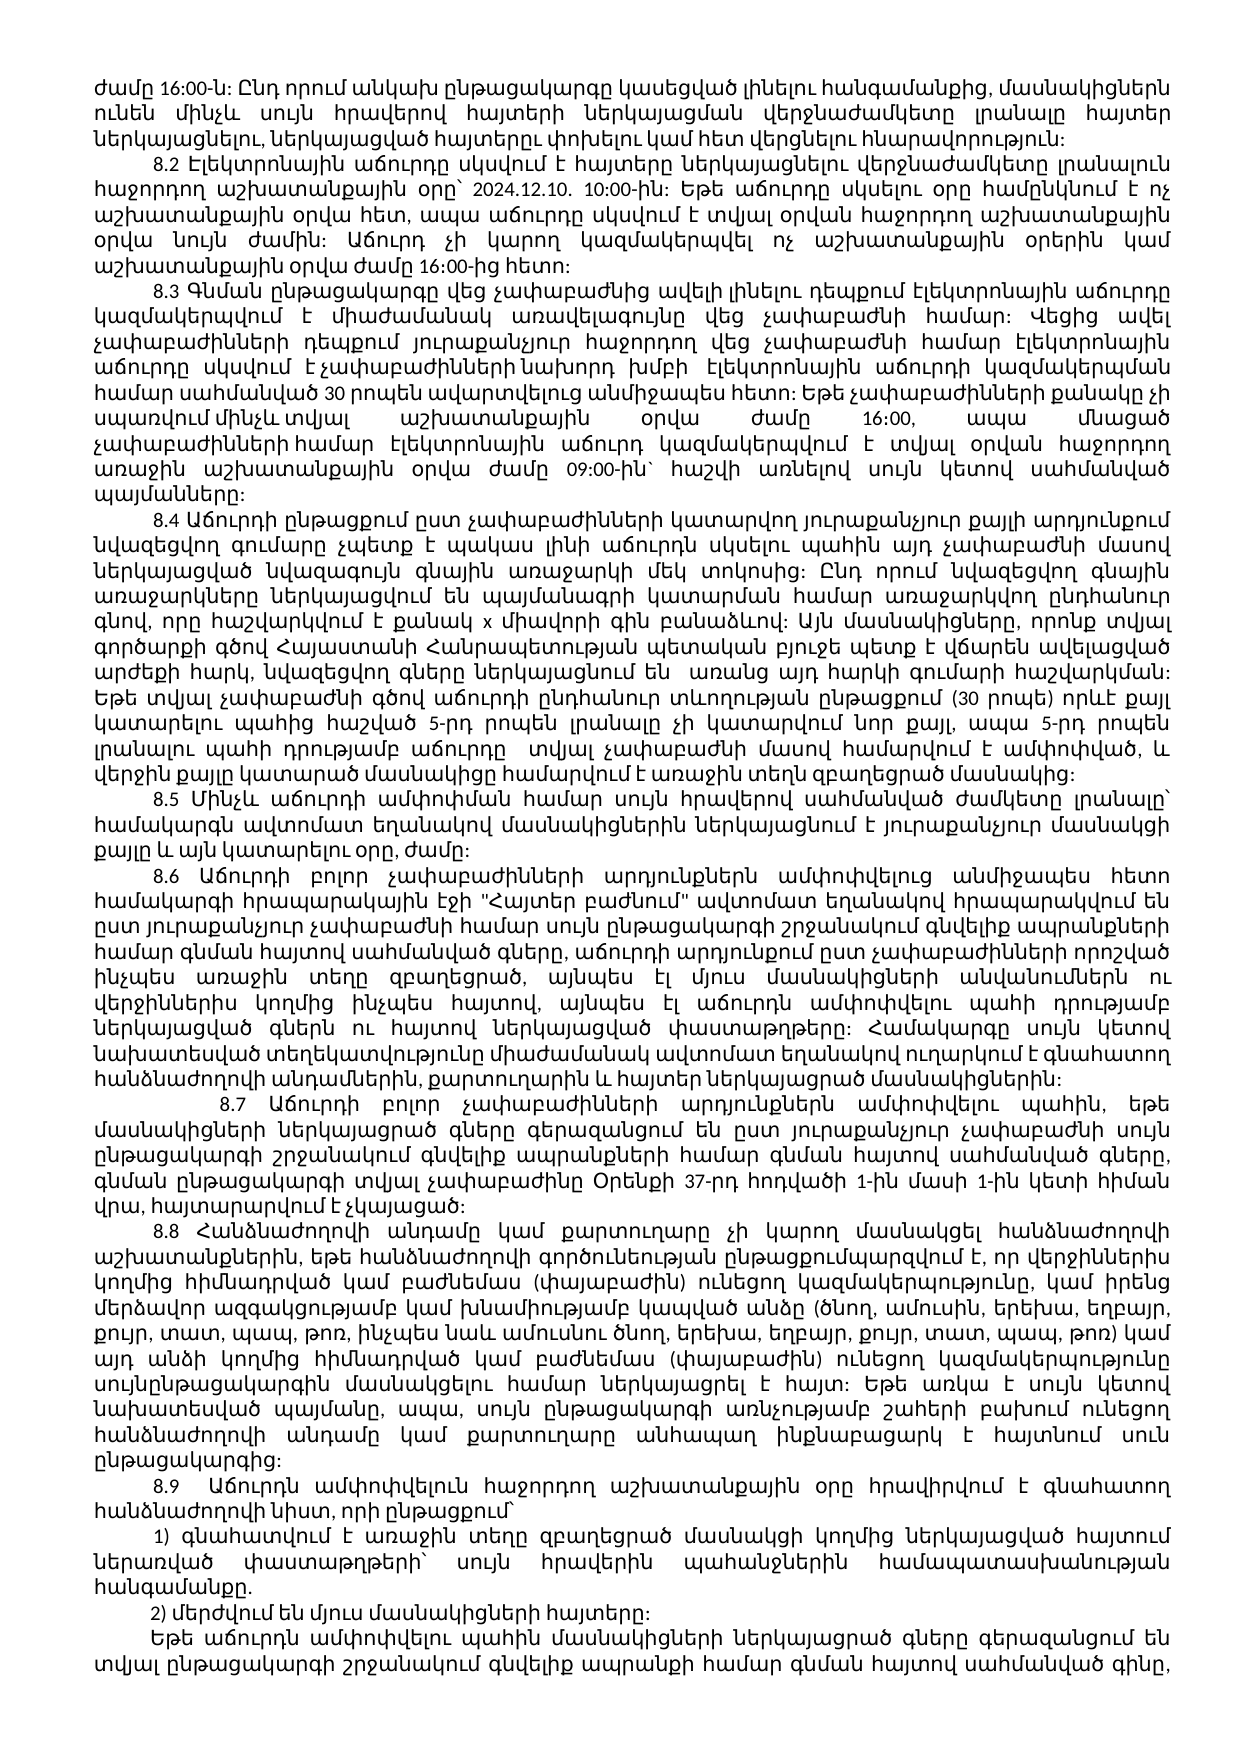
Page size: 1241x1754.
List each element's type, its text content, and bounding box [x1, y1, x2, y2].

text 8.8 Հանձնաժողովի անդամը կամ քարտուղարը չի կարող մասնակցել հանձնաժողովի աշխատանքներին, եթե հանձնաժողովի գործունեության ընթացքումպարզվում է, որ վերջիններիս կողմից հիմնադրված կամ բաժնեմաս (փայաբաժին) ունեցող կազմակերպությունը, կամ իրենց մերձավոր ազգակցությամբ կամ խնամիությամբ կապված անձը (ծնող, ամուսին, երեխա, եղբայր, քույր, տատ, պապ, թոռ, ինչպես նաև ամուսնու ծնող, երեխա, եղբայր, քույր, տատ, պապ, թոռ) կամ այդ անձի կողմից հիմնադրված կամ բաժնեմաս (փայաբաժին) ունեցող կազմակերպությունը սույնընթացակարգին մասնակցելու համար ներկայացրել է հայտ: Եթե առկա է սույն կետով նախատեսված պայմանը, ապա, սույն ընթացակարգի առնչությամբ շահերի բախում ունեցող հանձնաժողովի անդամը կամ քարտուղարը անհապաղ ինքնաբացարկ է հայտնում սուն ընթացակարգից: [94, 1219, 1171, 1473]
text 8.5 Մինչև աճուրդի ամփոփման համար սույն հրավերով սահմանված ժամկետը լրանալը՝ համակարգն ավտոմատ եղանակով մասնակիցներին ներկայացնում է յուրաքանչյուր մասնակցի քայլը և այն կատարելու օրը, ժամը: [94, 787, 1171, 863]
text 8.2 Էլեկտրոնային աճուրդը սկսվում է հայտերը ներկայացնելու վերջնաժամկետը լրանալուն հաջորդող աշխատանքային օրը՝ 2024.12.10. 10:00 -ին: Եթե աճուրդը սկսելու օրը համընկնում է ոչ աշխատանքային օրվա հետ, ապա աճուրդը սկսվում է տվյալ օրվան հաջորդող աշխատանքային օրվա նույն ժամին: Աճուրդ չի կարող կազմակերպվել ոչ աշխատանքային օրերին կամ աշխատանքային օրվա ժամը 16։00-ից հետո: [94, 151, 1171, 278]
text 8.4 Աճուրդի ընթացքում ըստ չափաբաժինների կատարվող յուրաքանչյուր քայլի արդյունքում նվազեցվող գումարը չպետք է պակաս լինի աճուրդն սկսելու պահին այդ չափաբաժնի մասով ներկայացված նվազագույն գնային առաջարկի մեկ տոկոսից: Ընդ որում նվազեցվող գնային առաջարկները ներկայացվում են պայմանագրի կատարման համար առաջարկվող ընդհանուր գնով, որը հաշվարկվում է քանակ x միավորի գին բանաձևով: Այն մասնակիցները, որոնք տվյալ գործարքի գծով Հայաստանի Հանրապետության պետական բյուջե պետք է վճարեն ավելացված արժեքի հարկ, նվազեցվող գները ներկայացնում են առանց այդ հարկի գումարի հաշվարկման: Եթե տվյալ չափաբաժնի գծով աճուրդի ընդհանուր տևողության ընթացքում (30 րոպե) որևէ քայլ կատարելու պահից հաշված 5-րդ րոպեն լրանալը չի կատարվում նոր քայլ, ապա 5-րդ րոպեն լրանալու պահի դրությամբ աճուրդը տվյալ չափաբաժնի մասով համարվում է ամփոփված, և վերջին քայլը կատարած մասնակիցը համարվում է առաջին տեղն զբաղեցրած մասնակից: [94, 507, 1171, 787]
text 8.3 Գնման ընթացակարգը վեց չափաբաժնից ավելի լինելու դեպքում էլեկտրոնային աճուրդը կազմակերպվում է միաժամանակ առավելագույնը վեց չափաբաժնի համար: Վեցից ավել չափաբաժինների դեպքում յուրաքանչյուր հաջորդող վեց չափաբաժնի համար էլեկտրոնային աճուրդը սկսվում է չափաբաժինների նախորդ խմբի էլեկտրոնային աճուրդի կազմակերպման համար սահմանված 30 րոպեն ավարտվելուց անմիջապես հետո: Եթե չափաբաժինների քանակը չի սպառվում մինչև տվյալ աշխատանքային օրվա ժամը 16։00, ապա մնացած չափաբաժինների համար էլեկտրոնային աճուրդ կազմակերպվում է տվյալ օրվան հաջորդող առաջին աշխատանքային օրվա ժամը 09:00-ին` հաշվի առնելով սույն կետով սահմանված պայմանները: [94, 278, 1171, 507]
text 1) գնահատվում է առաջին տեղը զբաղեցրած մասնակցի կողմից ներկայացված հայտում ներառված փաստաթղթերի՝ սույն հրավերին պահանջներին համապատասխանության հանգամանքը. [94, 1524, 1171, 1600]
text 8.7 Աճուրդի բոլոր չափաբաժինների արդյունքներն ամփոփվելու պահին, եթե մասնակիցների ներկայացրած գները գերազանցում են ըստ յուրաքանչյուր չափաբաժնի սույն ընթացակարգի շրջանակում գնվելիք ապրանքների համար գնման հայտով սահմանված գները, գնման ընթացակարգի տվյալ չափաբաժինը Օրենքի 37-րդ հոդվածի 1-ին մասի 1-ին կետի հիման վրա, հայտարարվում է չկայացած: [94, 1092, 1171, 1219]
text 2) մերժվում են մյուս մասնակիցների հայտերը: [94, 1600, 1171, 1625]
text 8.6 Աճուրդի բոլոր չափաբաժինների արդյունքներն ամփոփվելուց անմիջապես հետո համակարգի հրապարակային էջի "Հայտեր բաժնում" ավտոմատ եղանակով հրապարակվում են ըստ յուրաքանչյուր չափաբաժնի համար սույն ընթացակարգի շրջանակում գնվելիք ապրանքների համար գնման հայտով սահմանված գները, աճուրդի արդյունքում ըստ չափաբաժինների որոշված ինչպես առաջին տեղը զբաղեցրած, այնպես էլ մյուս մասնակիցների անվանումներն ու վերջիններիս կողմից ինչպես հայտով, այնպես էլ աճուրդն ամփոփվելու պահի դրությամբ ներկայացված գներն ու հայտով ներկայացված փաստաթղթերը: Համակարգը սույն կետով նախատեսված տեղեկատվությունը միաժամանակ ավտոմատ եղանակով ուղարկում է գնահատող հանձնաժողովի անդամներին, քարտուղարին և հայտեր ներկայացրած մասնակիցներին: [94, 863, 1171, 1092]
text 8.9 Աճուրդն ամփոփվելուն հաջորդող աշխատանքային օրը հրավիրվում է գնահատող հանձնաժողովի նիստ, որի ընթացքում՝ [94, 1473, 1171, 1524]
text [94, 75, 1171, 151]
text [94, 1625, 1171, 1676]
